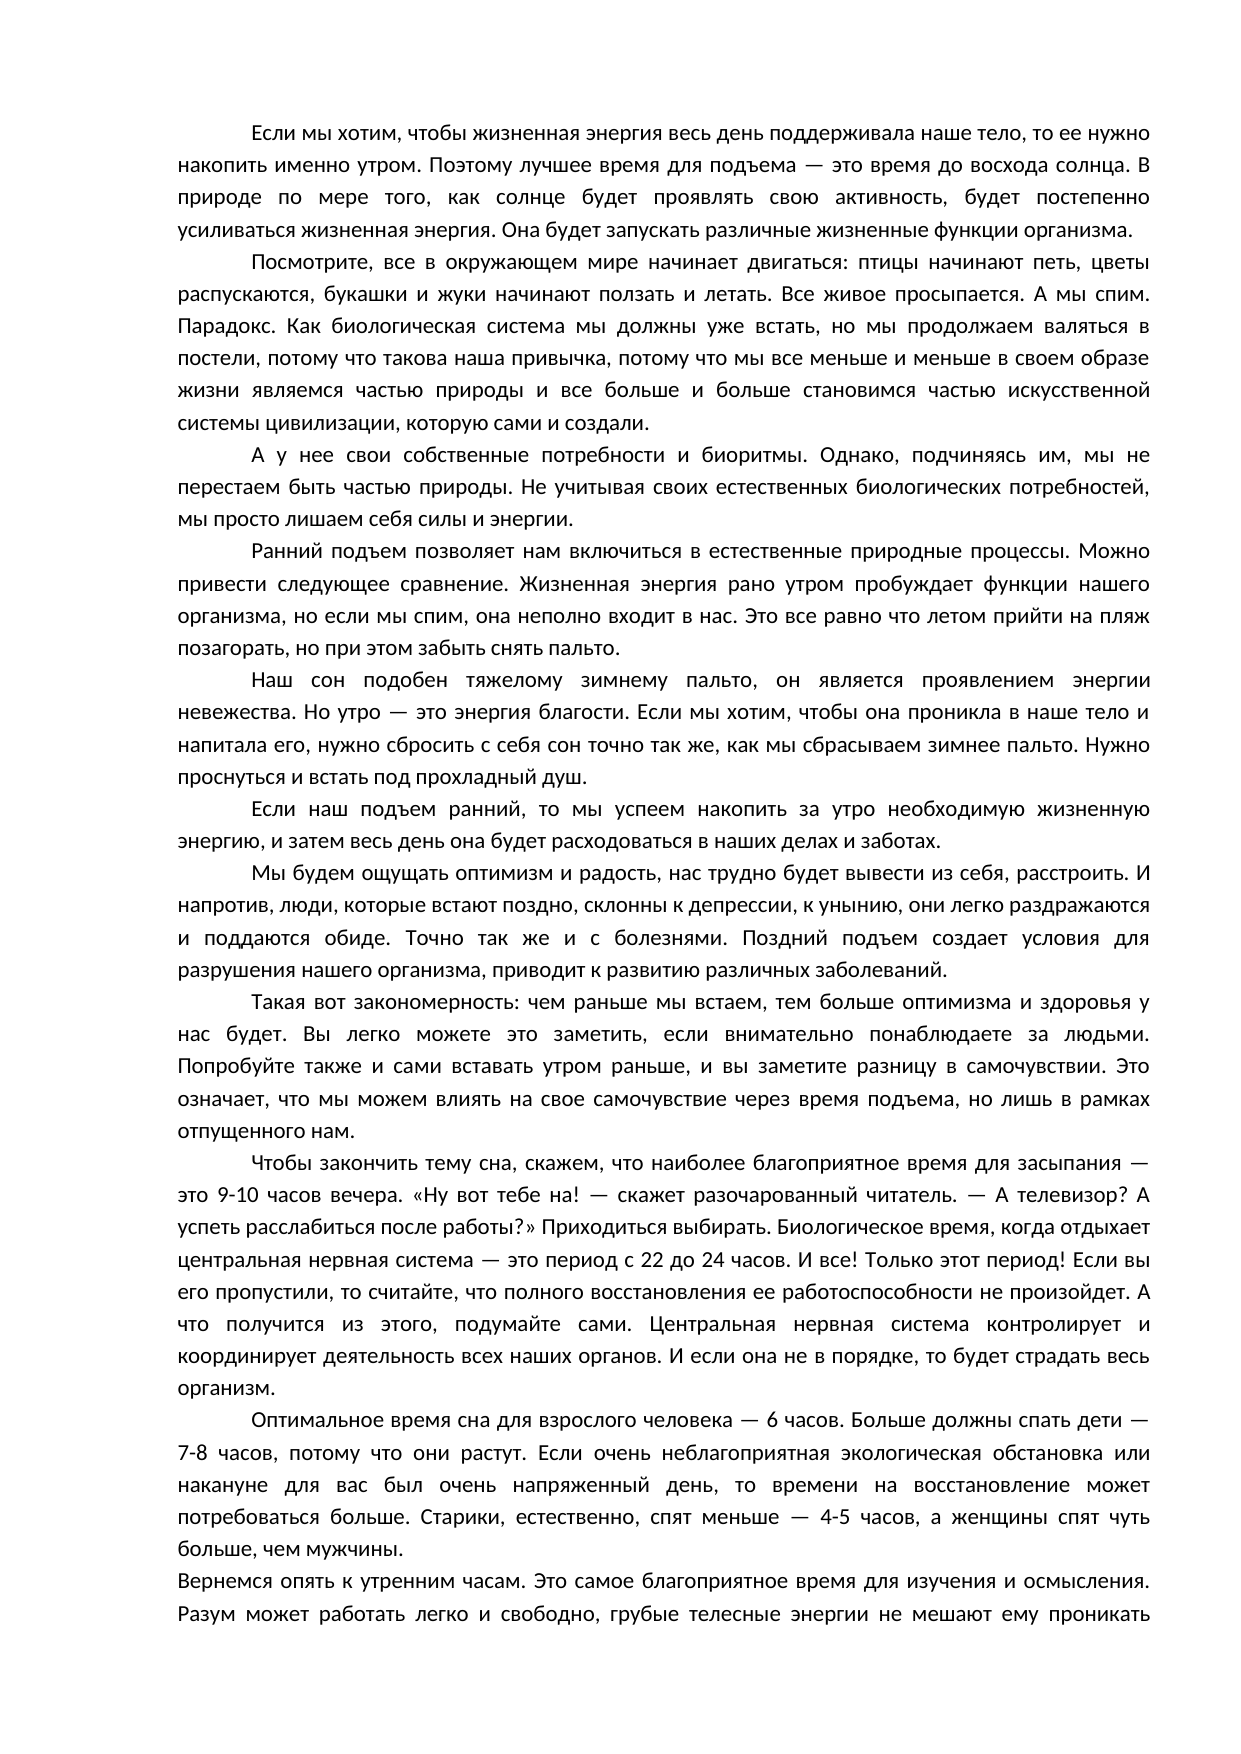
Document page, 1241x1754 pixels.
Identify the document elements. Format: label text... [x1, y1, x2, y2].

text Такая вот закономерность: чем раньше мы встаем, тем больше оптимизма и здоровья у нас будет. Вы легко можете это заметить, если внимательно понаблюдаете за людьми. Попробуйте также и сами вставать утром раньше, и вы заметите разницу в самочувствии. Это означает, что мы можем влиять на свое самочувствие через время подъема, но лишь в рамках отпущенного нам. [177, 987, 1152, 1144]
text Если мы хотим, чтобы жизненная энергия весь день поддерживала наше тело, то ее нужно накопить именно утром. Поэтому лучшее время для подъема — это время до восхода солнца. В природе по мере того, как солнце будет проявлять свою активность, будет постепенно усиливаться жизненная энергия. Она будет запускать различные жизненные функции организма. [177, 118, 1152, 243]
text Ранний подъем позволяет нам включиться в естественные природные процессы. Можно привести следующее сравнение. Жизненная энергия рано утром пробуждает функции нашего организма, но если мы спим, она неполно входит в нас. Это все равно что летом прийти на пляж позагорать, но при этом забыть снять пальто. [177, 537, 1152, 661]
text Наш сон подобен тяжелому зимнему пальто, он является проявлением энергии невежества. Но утро — это энергия благости. Если мы хотим, чтобы она проникла в наше тело и напитала его, нужно сбросить с себя сон точно так же, как мы сбрасываем зимнее пальто. Нужно проснуться и встать под прохладный душ. [177, 665, 1152, 790]
text Чтобы закончить тему сна, скажем, что наиболее благоприятное время для засыпания — это 9-10 часов вечера. «Ну вот тебе на! — скажет разочарованный читатель. — А телевизор? А успеть расслабиться после работы?» Приходиться выбирать. Биологическое время, когда отдыхает центральная нервная система — это период с 22 до 24 часов. И все! Только этот период! Если вы его пропустили, то считайте, что полного восстановления ее работоспособности не произойдет. А что получится из этого, подумайте сами. Центральная нервная система контролирует и координирует деятельность всех наших органов. И если она не в порядке, то будет страдать весь организм. [177, 1148, 1152, 1401]
text А у нее свои собственные потребности и биоритмы. Однако, подчиняясь им, мы не перестаем быть частью природы. Не учитывая своих естественных биологических потребностей, мы просто лишаем себя силы и энергии. [177, 440, 1152, 532]
text Оптимальное время сна для взрослого человека — 6 часов. Больше должны спать дети — 7-8 часов, потому что они растут. Если очень неблагоприятная экологическая обстановка или накануне для вас был очень напряженный день, то времени на восстановление может потребоваться больше. Старики, естественно, спят меньше — 4-5 часов, а женщины спят чуть больше, чем мужчины. [177, 1406, 1152, 1562]
text Посмотрите, все в окружающем мире начинает двигаться: птицы начинают петь, цветы распускаются, букашки и жуки начинают ползать и летать. Все живое просыпается. А мы спим. Парадокс. Как биологическая система мы должны уже встать, но мы продолжаем валяться в постели, потому что такова наша привычка, потому что мы все меньше и меньше в своем образе жизни являемся частью природы и все больше и больше становимся частью искусственной системы цивилизации, которую сами и создали. [177, 247, 1152, 436]
text Если наш подъем ранний, то мы успеем накопить за утро необходимую жизненную энергию, и затем весь день она будет расходоваться в наших делах и заботах. [177, 794, 1152, 854]
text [177, 1567, 1152, 1627]
text Мы будем ощущать оптимизм и радость, нас трудно будет вывести из себя, расстроить. И напротив, люди, которые встают поздно, склонны к депрессии, к унынию, они легко раздражаются и поддаются обиде. Точно так же и с болезнями. Поздний подъем создает условия для разрушения нашего организма, приводит к развитию различных заболеваний. [177, 858, 1152, 983]
